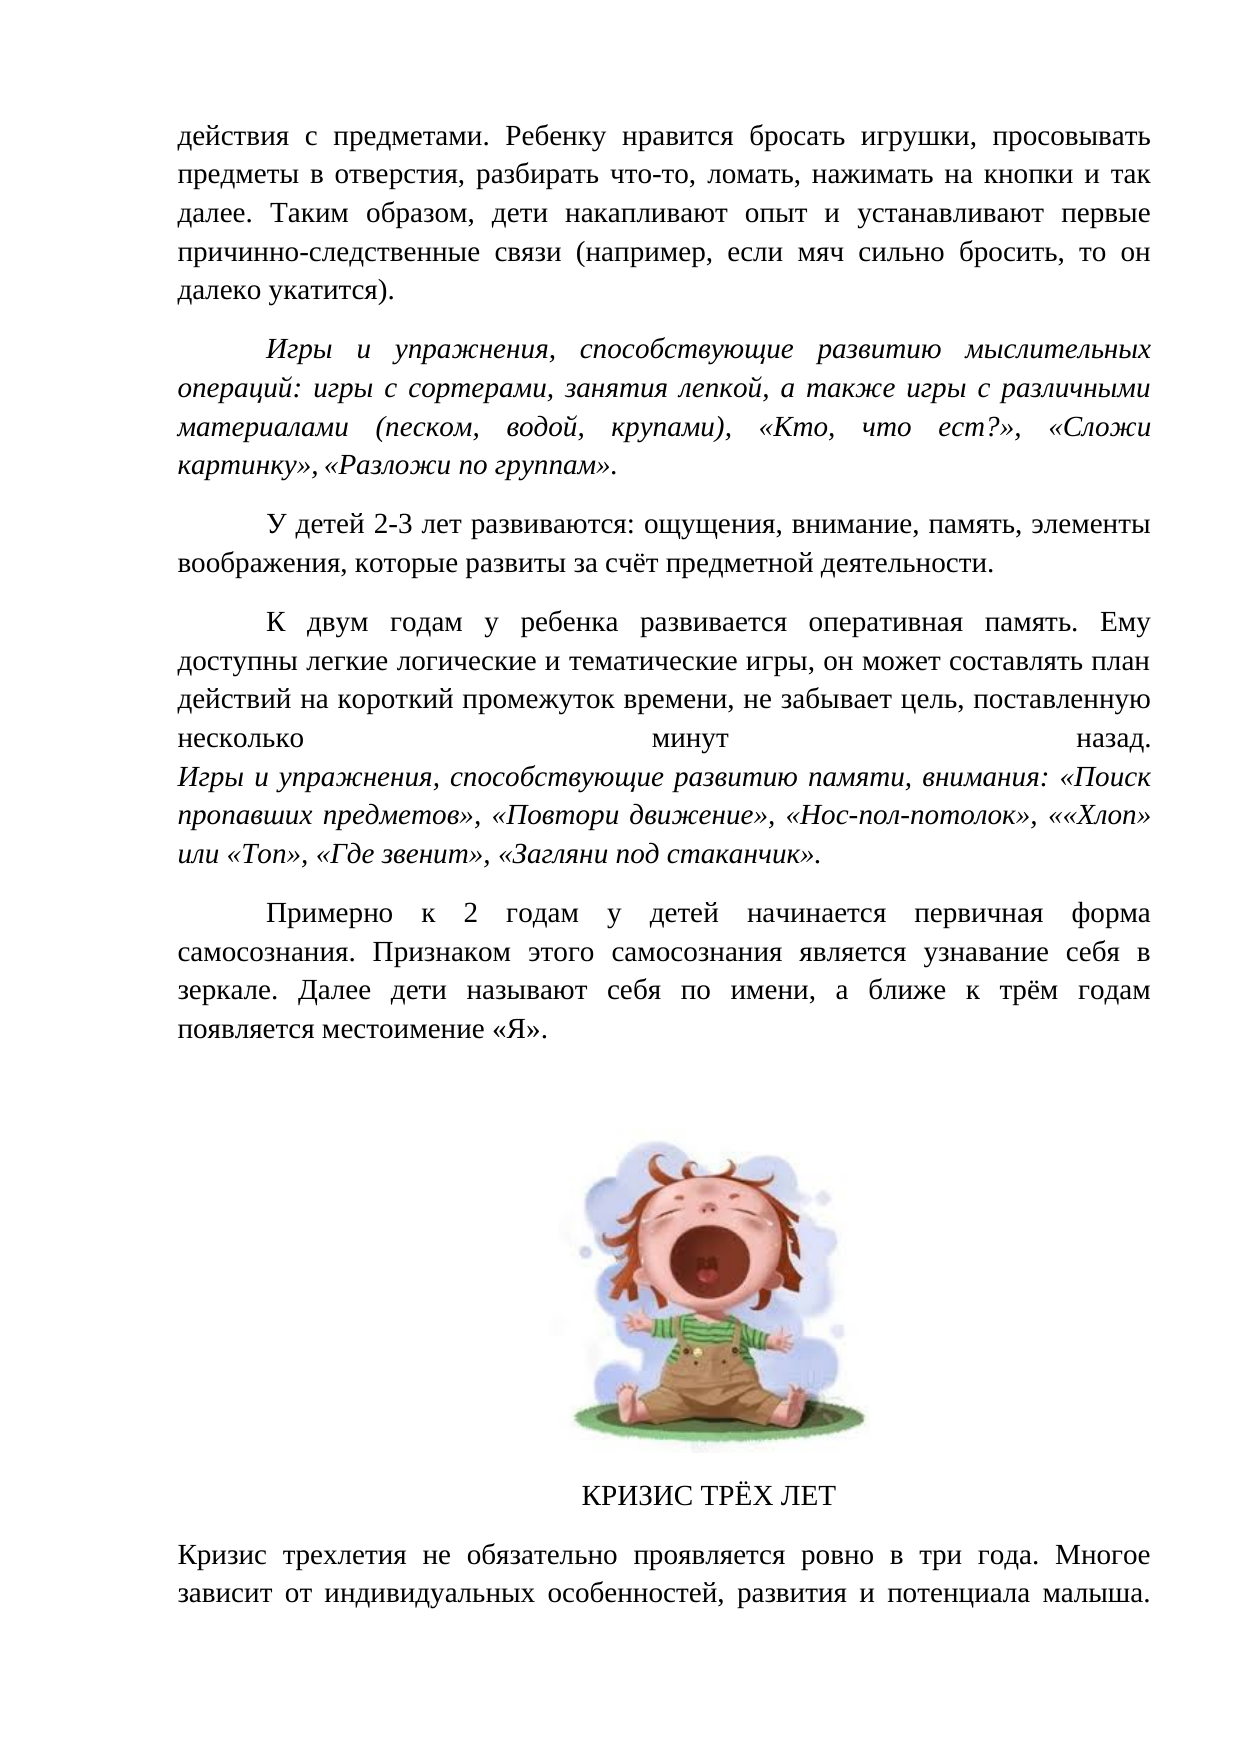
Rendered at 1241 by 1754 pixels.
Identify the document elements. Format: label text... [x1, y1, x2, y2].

text КРИЗИС ТРЁХ ЛЕТ [177, 1478, 1152, 1511]
text У детей 2-3 лет развиваются: ощущения, внимание, память, элементы воображения, которые развиты за счёт предметной деятельности. [177, 507, 1152, 579]
picture [547, 1129, 871, 1453]
text К двум годам у ребенка развивается оперативная память. Ему доступны легкие логические и тематические игры, он может составлять план действий на короткий промежуток времени, не забывает цель, поставленную несколько минут назад. Игры и упражнения, способствующие развитию памяти, внимания: «Поиск пропавших предметов», «Повтори движение», «Нос-пол-потолок», ««Хлоп» или «Тoп», «Где звенит», «Загляни под стаканчик». [177, 604, 1152, 869]
text Игры и упражнения, способствующие развитию мыслительных операций: игры с сортерами, занятия лепкой, а также игры с различными материалами (песком, водой, крупами), «Кто, что ест?», «Сложи картинку», «Разложи по группам». [177, 332, 1152, 481]
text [177, 118, 1152, 306]
text Примерно к 2 годам у детей начинается первичная форма самосознания. Признаком этого самосознания является узнавание себя в зеркале. Далее дети называют себя по имени, а ближе к трём годам появляется местоимение «Я». [177, 895, 1152, 1044]
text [177, 1537, 1152, 1609]
